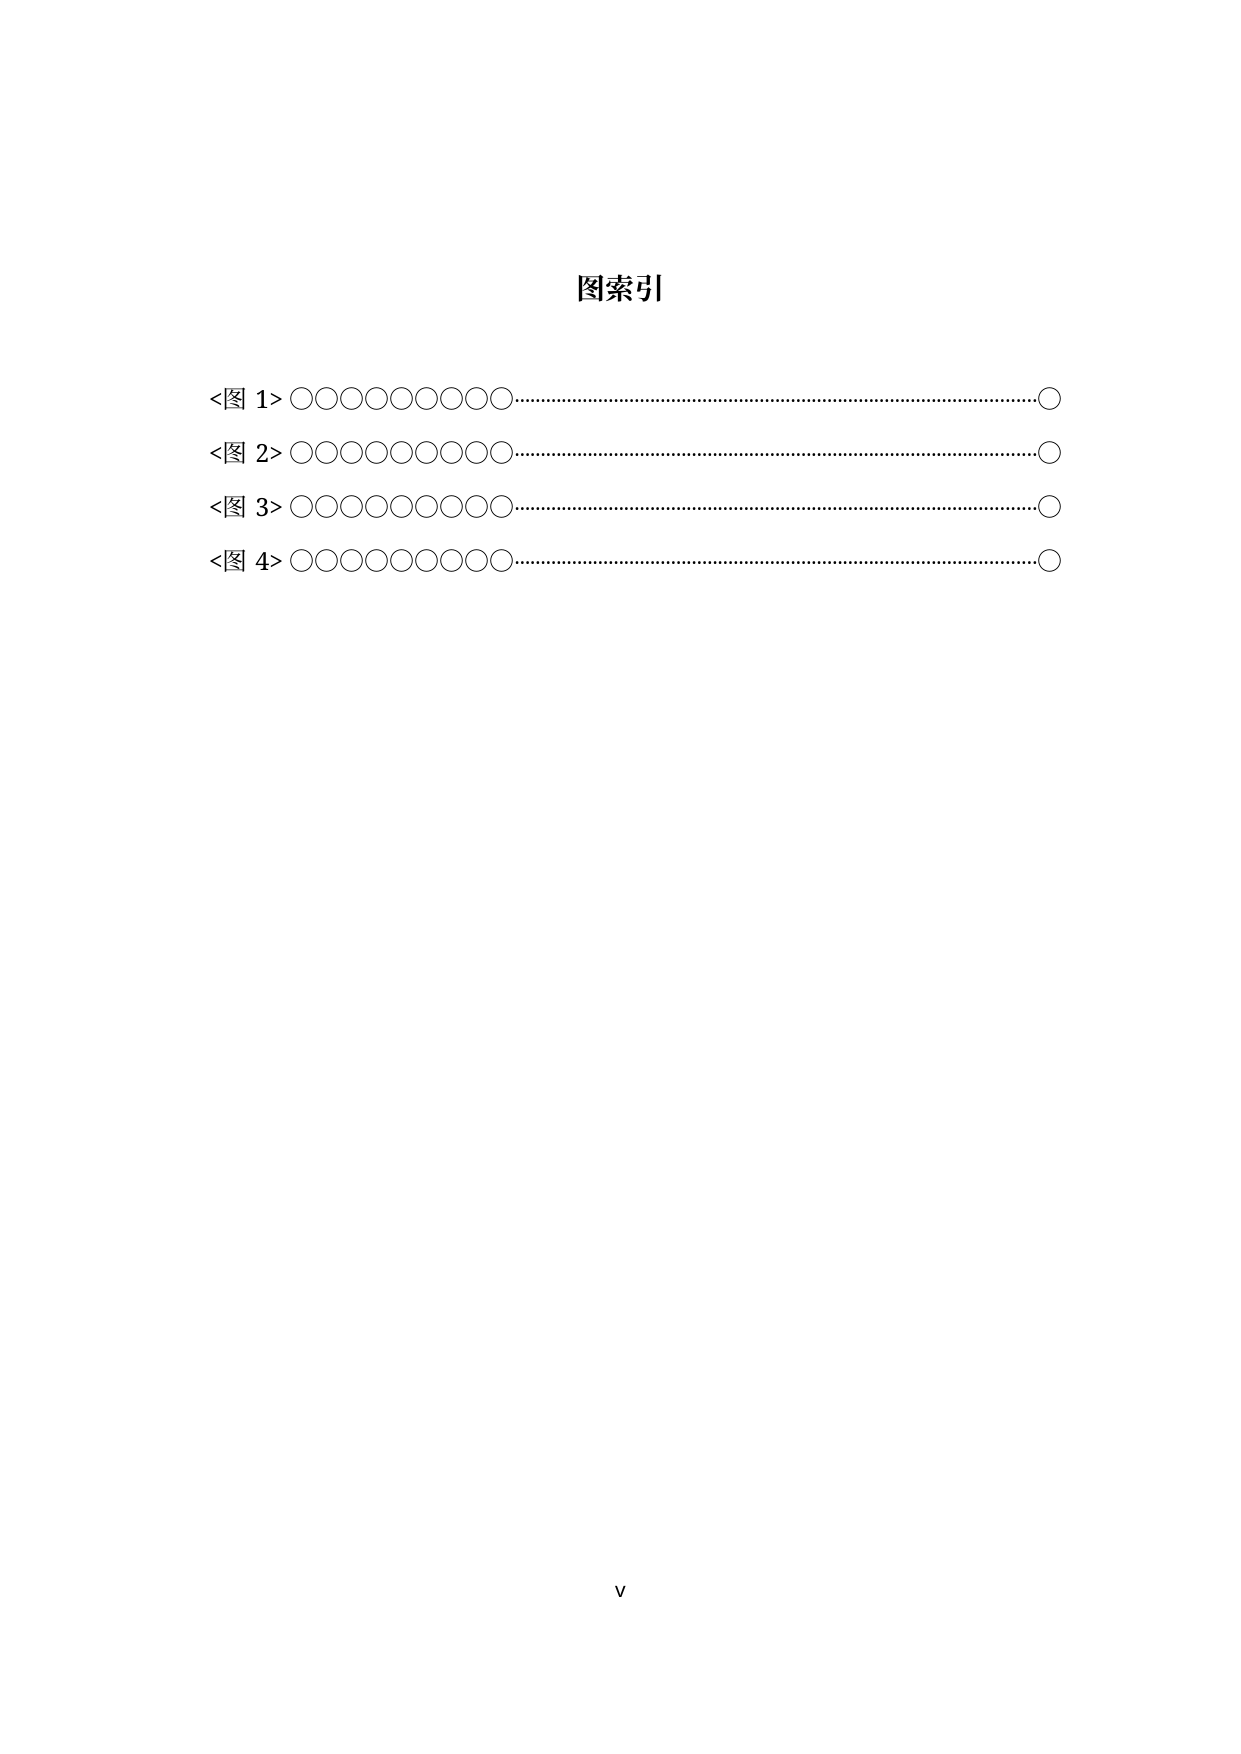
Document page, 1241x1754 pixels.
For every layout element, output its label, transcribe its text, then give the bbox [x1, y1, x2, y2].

text 图索引 [177, 266, 1063, 308]
text <图 4> ○○○○○○○○○ ○ [208, 542, 1063, 578]
text <图 1> ○○○○○○○○○ ○ [208, 380, 1063, 416]
text <图 3> ○○○○○○○○○ ○ [208, 488, 1063, 524]
text <图 2> ○○○○○○○○○ ○ [208, 434, 1063, 470]
